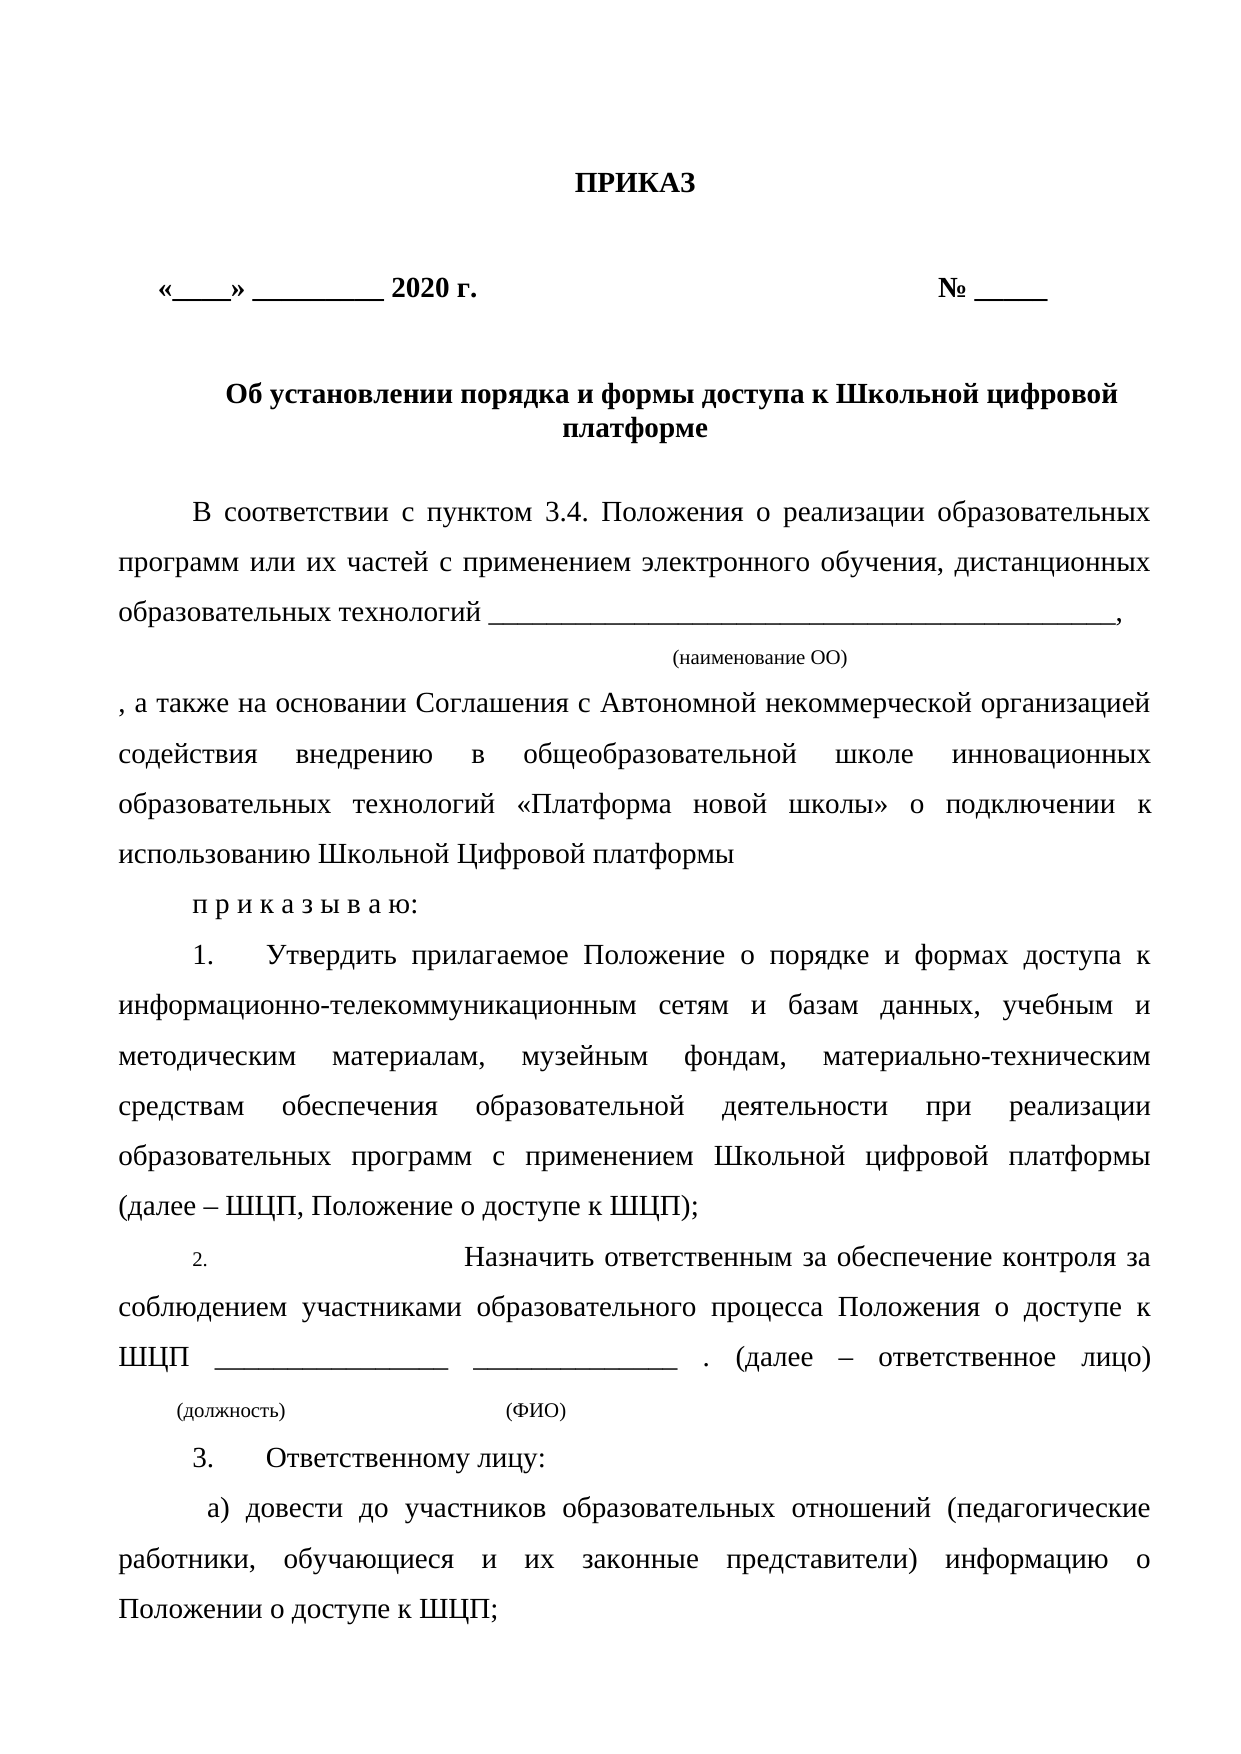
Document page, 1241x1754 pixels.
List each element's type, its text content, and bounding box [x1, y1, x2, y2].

text «____» _________ 2020 г. № _____ [118, 271, 1152, 304]
text , а также на основании Соглашения с Автономной некоммерческой организацией содействия внедрению в общеобразовательной школе инновационных образовательных технологий «Платформа новой школы» о подключении к использованию Школьной Цифровой платформы [118, 685, 1152, 870]
text а) довести до участников образовательных отношений (педагогические работники, обучающиеся и их законные представители) информацию о Положении о доступе к ШЦП; [118, 1490, 1152, 1624]
list Назначить ответственным за обеспечение контроля за соблюдением участниками образовательного процесса Положения о доступе к ШЦП ________________ ______________ . (далее – ответственное лицо) (должность) (ФИО) [118, 1239, 1152, 1423]
text Об установлении порядка и формы доступа к Школьной цифровой платформе [118, 376, 1152, 443]
text п р и к а з ы в а ю: [118, 887, 1152, 920]
text В соответствии с пунктом 3.4. Положения о реализации образовательных программ или их частей с применением электронного обучения, дистанционных образовательных технологий ___________________________________________, [118, 494, 1152, 628]
text ПРИКАЗ [118, 165, 1152, 198]
text (наименование ОО) [118, 644, 1152, 669]
list Ответственному лицу: [118, 1440, 1152, 1474]
list Утвердить прилагаемое Положение о порядке и формах доступа к информационно-телекоммуникационным сетям и базам данных, учебным и методическим материалам, музейным фондам, материально-техническим средствам обеспечения образовательной деятельности при реализации образовательных программ с применением Школьной цифровой платформы (далее – ШЦП, Положение о доступе к ШЦП); [118, 937, 1152, 1222]
